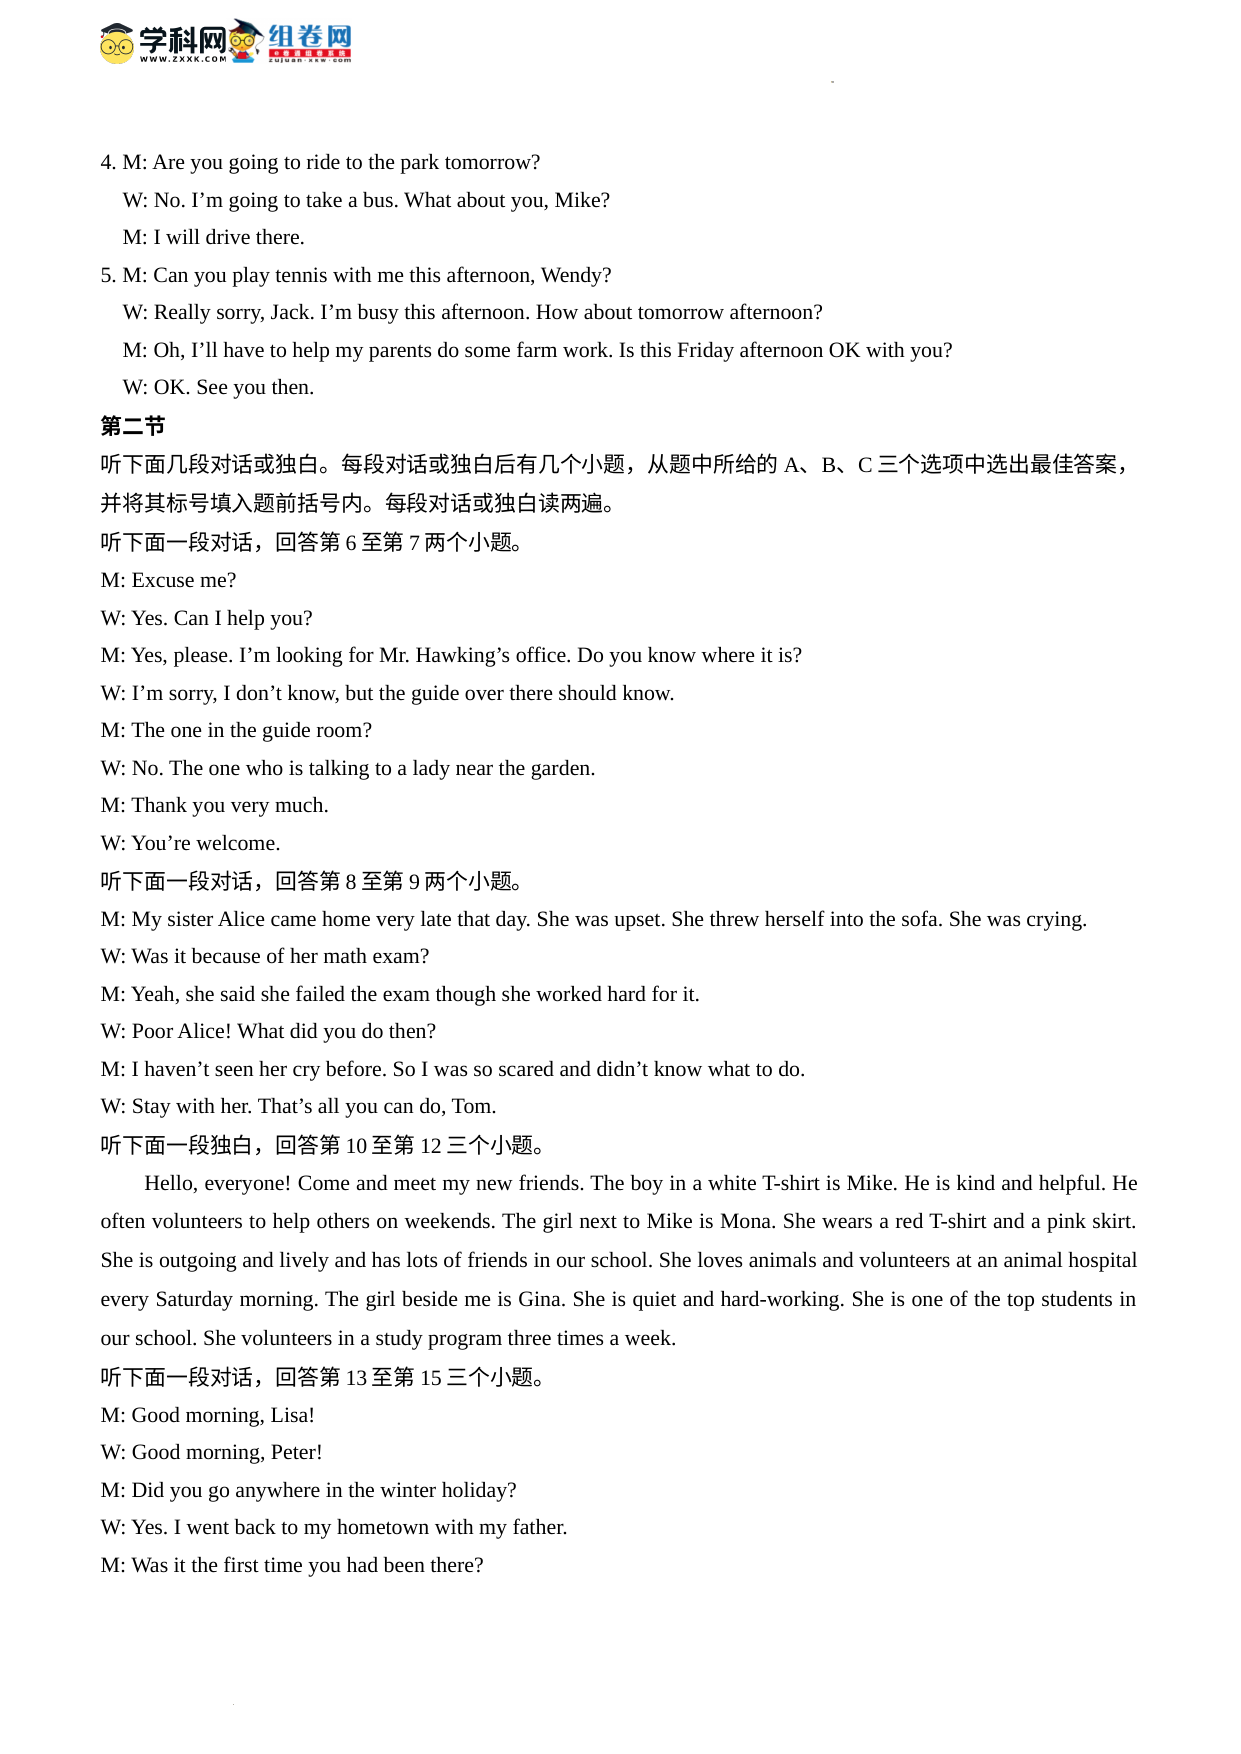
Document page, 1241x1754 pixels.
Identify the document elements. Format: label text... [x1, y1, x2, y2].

text M: Thank you very much. [100, 788, 1140, 821]
text 听下面一段对话，回答第8至第9两个小题。 [100, 863, 1140, 896]
text W: You’re welcome. [100, 826, 1140, 858]
text 听下面几段对话或独白。每段对话或独白后有几个小题，从题中所给的A、B、C三个选项中选出最佳答案，并将其标号填入题前括号内。每段对话或独白读两遍。 [100, 447, 1140, 518]
text W: Yes. Can I help you? [100, 601, 1140, 633]
text W: Good morning, Peter! [100, 1436, 1140, 1468]
text 5. M: Can you play tennis with me this afternoon, Wendy? [100, 258, 1140, 291]
text M: I will drive there. [100, 221, 1140, 253]
text M: Yeah, she said she failed the exam though she worked hard for it. [100, 977, 1140, 1010]
text M: Yes, please. I’m looking for Mr. Hawking’s office. Do you know where it is? [100, 638, 1140, 671]
text W: OK. See you then. [100, 371, 1140, 403]
text M: Was it the first time you had been there? [100, 1548, 1140, 1581]
text 听下面一段对话，回答第6至第7两个小题。 [100, 525, 1140, 557]
text 听下面一段对话，回答第13至第15三个小题。 [100, 1359, 1140, 1392]
text M: The one in the guide room? [100, 713, 1140, 746]
text M: Did you go anywhere in the winter holiday? [100, 1473, 1140, 1506]
text 听下面一段独白，回答第10至第12三个小题。 [100, 1127, 1140, 1160]
picture [100, 18, 353, 64]
text M: Excuse me? [100, 563, 1140, 596]
text W: I’m sorry, I don’t know, but the guide over there should know. [100, 676, 1140, 708]
text 第二节 [100, 408, 1140, 441]
text M: I haven’t seen her cry before. So I was so scared and didn’t know what to do. [100, 1052, 1140, 1085]
text M: Good morning, Lisa! [100, 1398, 1140, 1431]
text W: Was it because of her math exam? [100, 940, 1140, 972]
text M: My sister Alice came home very late that day. She was upset. She threw herself into the sofa. She was crying. [100, 902, 1140, 935]
text 4. M: Are you going to ride to the park tomorrow? [100, 146, 1140, 178]
text W: No. The one who is talking to a lady near the garden. [100, 751, 1140, 783]
text W: Really sorry, Jack. I’m busy this afternoon. How about tomorrow afternoon? [100, 296, 1140, 328]
text Hello, everyone! Come and meet my new friends. The boy in a white T-shirt is Mike. He is kind and helpful. He often volunteers to help others on weekends. The girl next to Mike is Mona. She wears a red T-shirt and a pink skirt. She is outgoing and lively and has lots of friends in our school. She loves animals and volunteers at an animal hospital every Saturday morning. The girl beside me is Gina. She is quiet and hard-working. She is one of the top students in our school. She volunteers in a study program three times a week. [100, 1166, 1140, 1354]
text W: Poor Alice! What did you do then? [100, 1015, 1140, 1047]
text W: Yes. I went back to my hometown with my father. [100, 1511, 1140, 1543]
text W: No. I’m going to take a bus. What about you, Mike? [100, 183, 1140, 216]
text W: Stay with her. That’s all you can do, Tom. [100, 1090, 1140, 1122]
text M: Oh, I’ll have to help my parents do some farm work. Is this Friday afternoon OK with you? [100, 333, 1140, 366]
